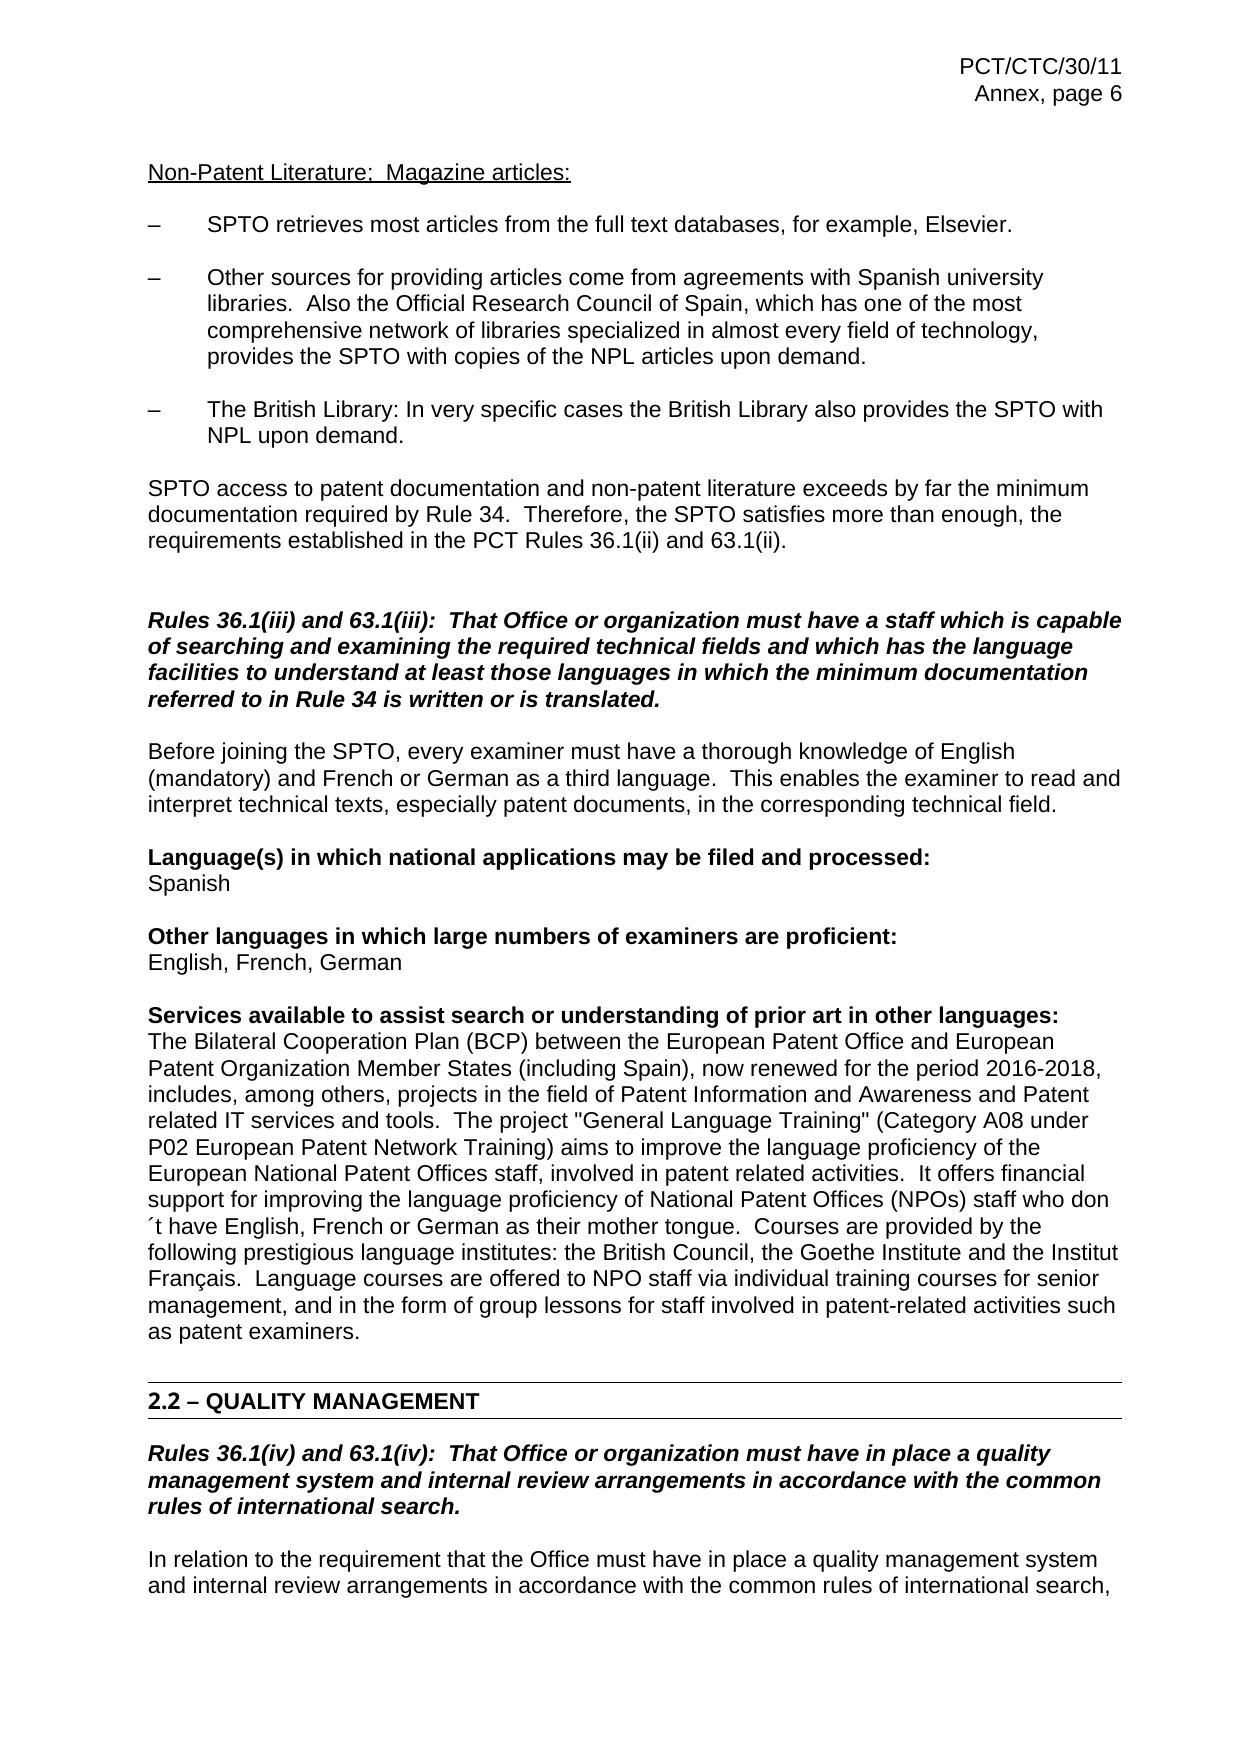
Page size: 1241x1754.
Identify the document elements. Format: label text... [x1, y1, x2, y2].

text Rules 36.1(iii) and 63.1(iii): That Office or organization must have a staff which is capable of searching and examining the required technical fields and which has the language facilities to understand at least those languages in which the minimum documentation referred to in Rule 34 is written or is translated. [148, 607, 1122, 712]
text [148, 1546, 1122, 1598]
text Before joining the SPTO, every examiner must have a thorough knowledge of English (mandatory) and French or German as a third language. This enables the examiner to read and interpret technical texts, especially patent documents, in the corresponding technical field. [148, 738, 1122, 817]
text Services available to assist search or understanding of prior art in other languages: [148, 1002, 1122, 1028]
text Rules 36.1(iv) and 63.1(iv): That Office or organization must have in place a quality management system and internal review arrangements in accordance with the common rules of international search. [148, 1440, 1122, 1519]
text Language(s) in which national applications may be filed and processed: [148, 844, 1122, 870]
text Other languages in which large numbers of examiners are proficient: [148, 923, 1122, 949]
text – The British Library: In very specific cases the British Library also provides the SPTO with NPL upon demand. [148, 396, 1122, 448]
text Non-Patent Literature; Magazine articles: [148, 158, 1122, 185]
text The Bilateral Cooperation Plan (BCP) between the European Patent Office and European Patent Organization Member States (including Spain), now renewed for the period 2016-2018, includes, among others, projects in the field of Patent Information and Awareness and Patent related IT services and tools. The project "General Language Training" (Category A08 under P02 European Patent Network Training) aims to improve the language proficiency of the European National Patent Offices staff, involved in patent related activities. It offers financial support for improving the language proficiency of National Patent Offices (NPOs) staff who don´t have English, French or German as their mother tongue. Courses are provided by the following prestigious language institutes: the British Council, the Goethe Institute and the Institut Français. Language courses are offered to NPO staff via individual training courses for senior management, and in the form of group lessons for staff involved in patent-related activities such as patent examiners. [148, 1028, 1122, 1344]
text Spanish [148, 870, 1122, 896]
text SPTO access to patent documentation and non-patent literature exceeds by far the minimum documentation required by Rule 34. Therefore, the SPTO satisfies more than enough, the requirements established in the PCT Rules 36.1(ii) and 63.1(ii). [148, 475, 1122, 554]
text English, French, German [148, 949, 1122, 976]
text – Other sources for providing articles come from agreements with Spanish university libraries. Also the Official Research Council of Spain, which has one of the most comprehensive network of libraries specialized in almost every field of technology, provides the SPTO with copies of the NPL articles upon demand. [148, 264, 1122, 369]
text – SPTO retrieves most articles from the full text databases, for example, Elsevier. [148, 211, 1122, 238]
subtitle 2.2 – Quality Management [148, 1383, 1122, 1418]
